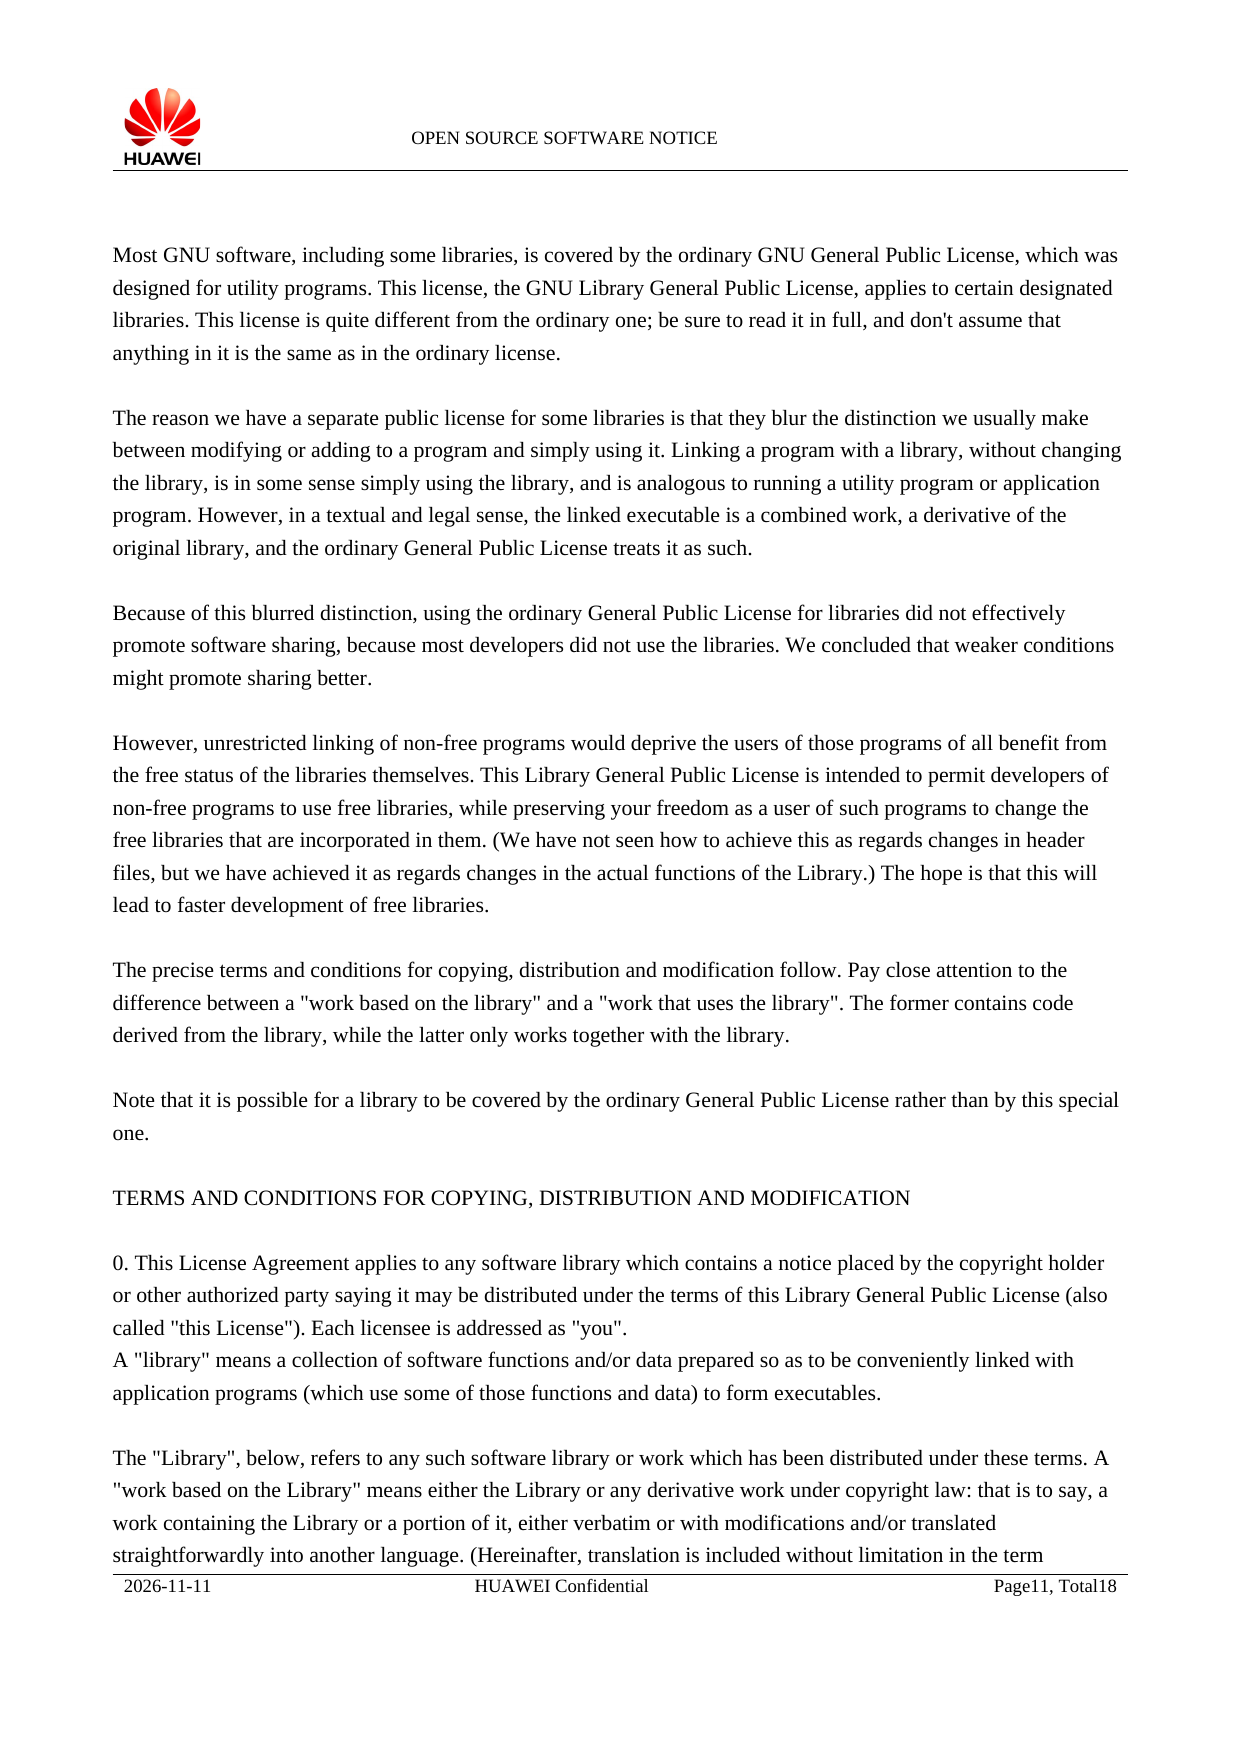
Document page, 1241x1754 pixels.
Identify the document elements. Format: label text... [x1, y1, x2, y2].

picture [124, 88, 201, 165]
